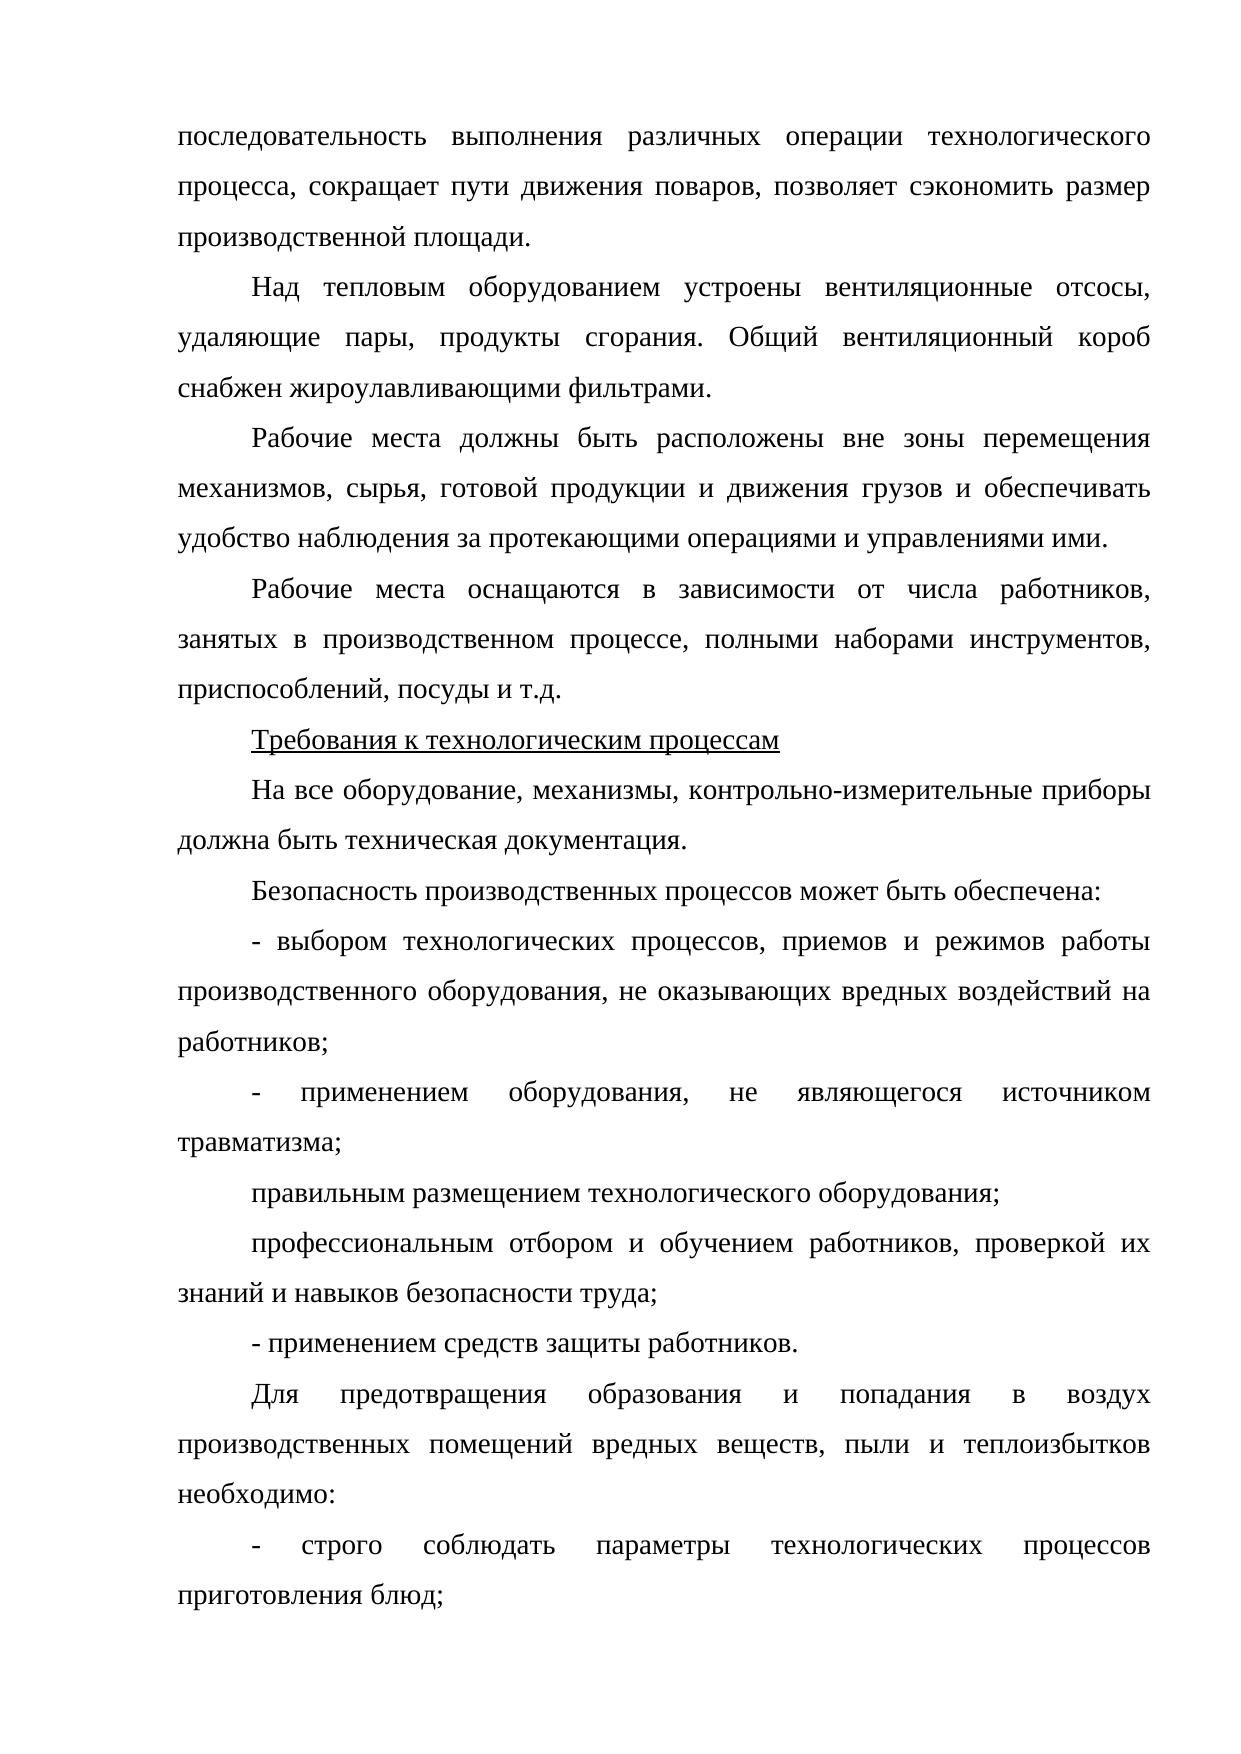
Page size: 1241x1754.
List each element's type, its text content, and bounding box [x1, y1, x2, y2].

text Безопасность производственных процессов может быть обеспечена: [177, 873, 1152, 906]
text На все оборудование, механизмы, контрольно-измерительные приборы должна быть техническая документация. [177, 772, 1152, 856]
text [177, 118, 1152, 252]
text - применением средств защиты работников. [177, 1326, 1152, 1359]
text Рабочие места оснащаются в зависимости от числа работников, занятых в производственном процессе, полными наборами инструментов, приспособлений, посуды и т.д. [177, 571, 1152, 705]
text Рабочие места должны быть расположены вне зоны перемещения механизмов, сырья, готовой продукции и движения грузов и обеспечивать удобство наблюдения за протекающими операциями и управлениями ими. [177, 420, 1152, 554]
text - применением оборудования, не являющегося источником травматизма; [177, 1074, 1152, 1158]
text правильным размещением технологического оборудования; [177, 1175, 1152, 1208]
text - строго соблюдать параметры технологических процессов приготовления блюд; [177, 1527, 1152, 1611]
text - выбором технологических процессов, приемов и режимов работы производственного оборудования, не оказывающих вредных воздействий на работников; [177, 923, 1152, 1057]
text Требования к технологическим процессам [177, 722, 1152, 755]
text Над тепловым оборудованием устроены вентиляционные отсосы, удаляющие пары, продукты сгорания. Общий вентиляционный короб снабжен жироулавливающими фильтрами. [177, 269, 1152, 403]
text Для предотвращения образования и попадания в воздух производственных помещений вредных веществ, пыли и теплоизбытков необходимо: [177, 1376, 1152, 1510]
text профессиональным отбором и обучением работников, проверкой их знаний и навыков безопасности труда; [177, 1225, 1152, 1309]
